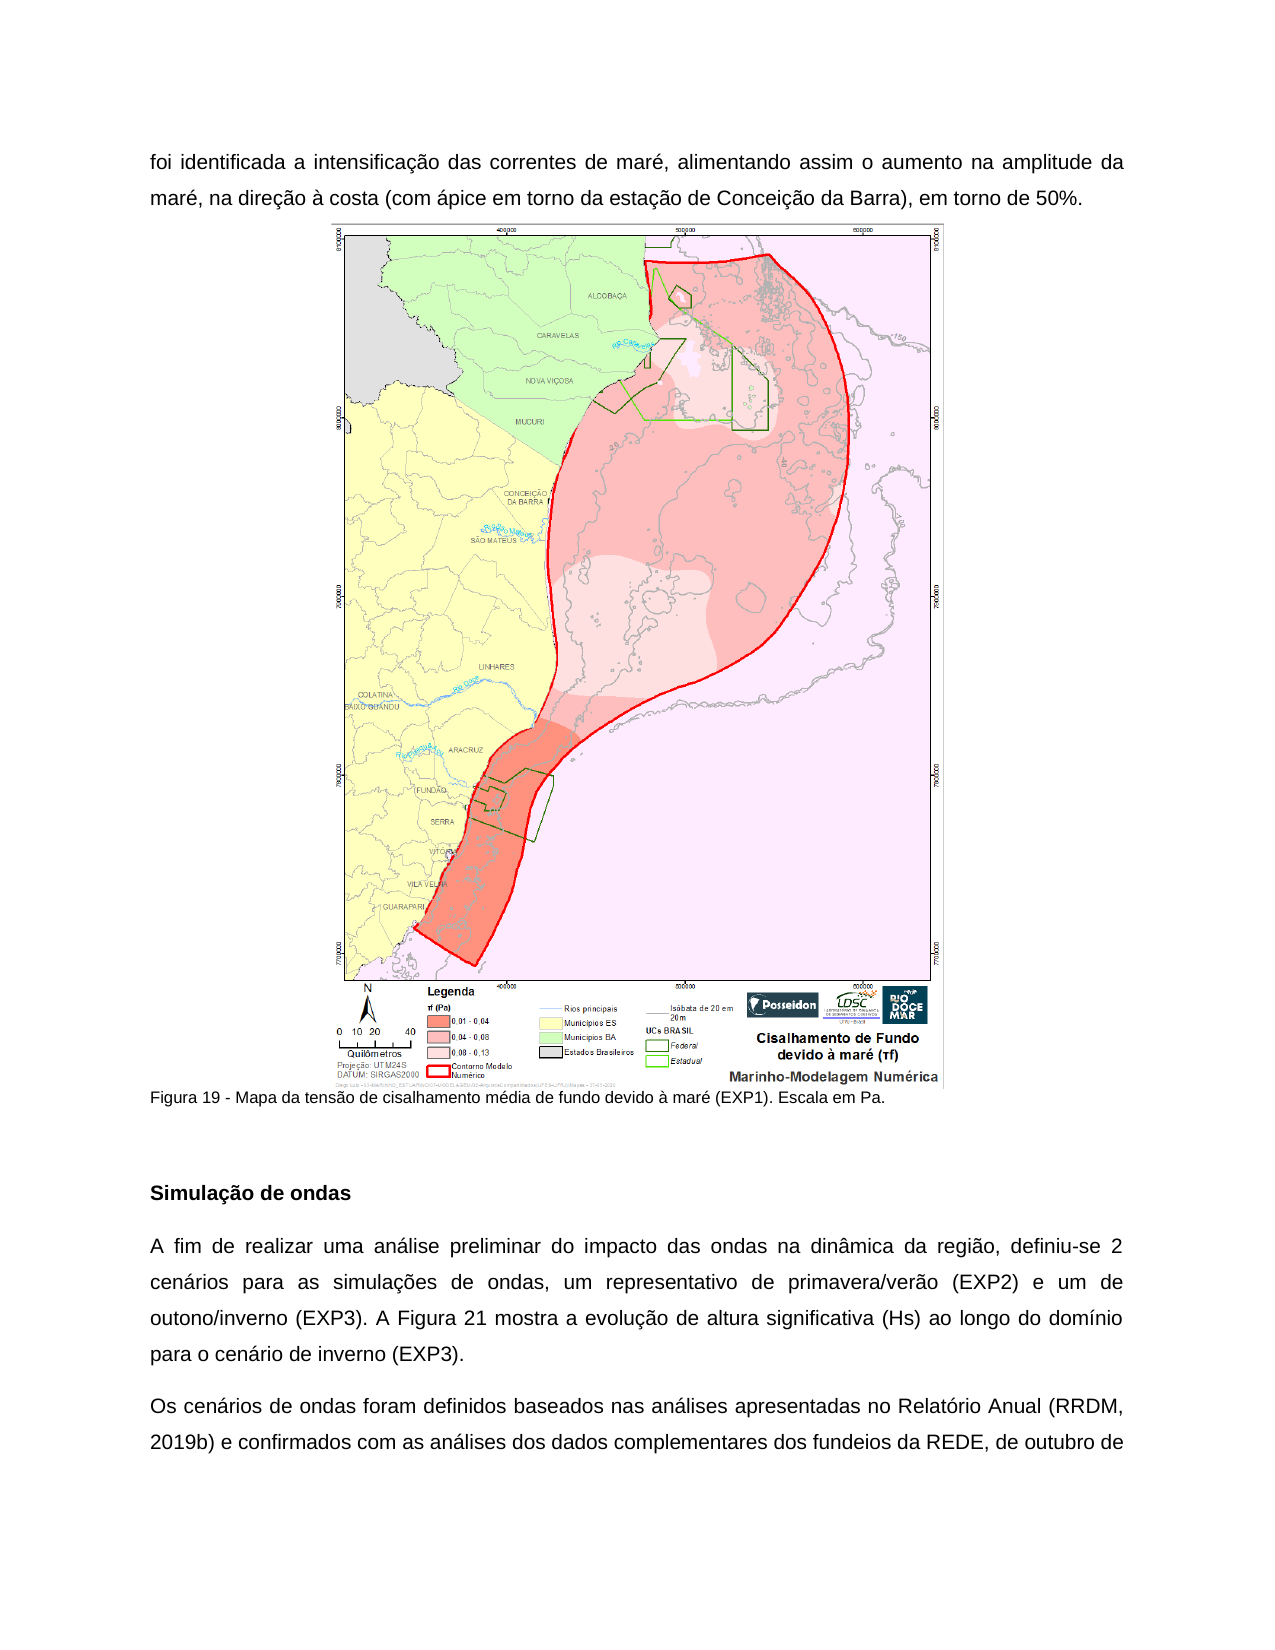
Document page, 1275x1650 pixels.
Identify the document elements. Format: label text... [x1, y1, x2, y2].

text A fim de realizar uma análise preliminar do impacto das ondas na dinâmica da região, definiu-se 2 cenários para as simulações de ondas, um representativo de primavera/verão (EXP2) e um de outono/inverno (EXP3). A Figura 21 mostra a evolução de altura significativa (Hs) ao longo do domínio para o cenário de inverno (EXP3). [150, 1233, 1125, 1365]
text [150, 1394, 1125, 1454]
text Figura 19 - Mapa da tensão de cisalhamento média de fundo devido à maré (EXP1). Escala em Pa. [150, 1088, 1125, 1107]
text Simulação de ondas [150, 1181, 1125, 1205]
picture [331, 221, 944, 1089]
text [150, 150, 1125, 210]
